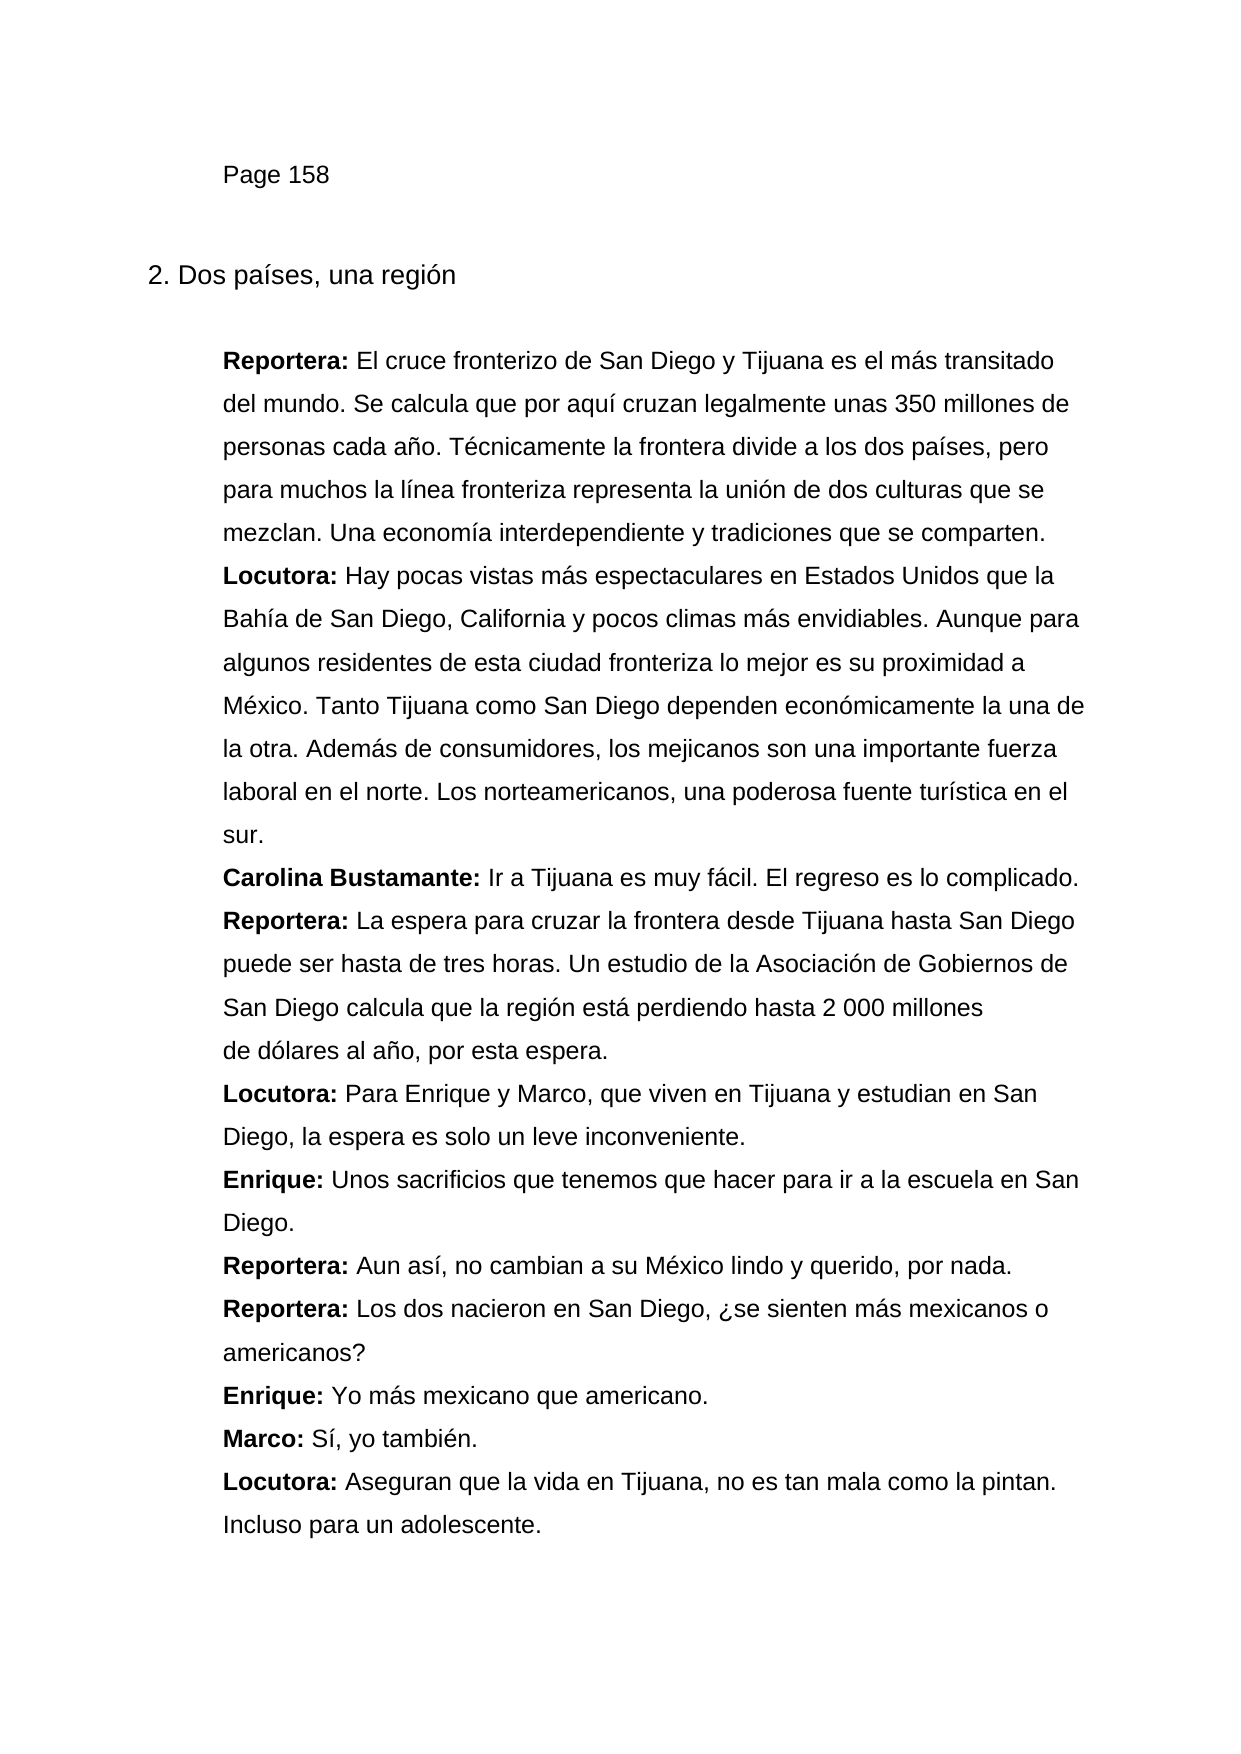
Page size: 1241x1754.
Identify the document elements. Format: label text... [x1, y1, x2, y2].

list Reportera: Los dos nacieron en San Diego, ¿se sienten más mexicanos o americanos? [223, 1294, 1093, 1366]
list Enrique: Yo más mexicano que americano. [223, 1381, 1093, 1409]
list Reportera: El cruce fronterizo de San Diego y Tijuana es el más transitado del mundo. Se calcula que por aquí cruzan legalmente unas 350 millones de personas cada año. Técnicamente la frontera divide a los dos países, pero [223, 346, 1093, 461]
list Locutora: Aseguran que la vida en Tijuana, no es tan mala como la pintan. Incluso para un adolescente. [223, 1467, 1093, 1539]
list de dólares al año, por esta espera. [223, 1036, 1093, 1064]
list Marco: Sí, yo también. [223, 1424, 1093, 1453]
list para muchos la línea fronteriza representa la unión de dos culturas que se mezclan. Una economía interdependiente y tradiciones que se comparten. [223, 475, 1093, 547]
list Enrique: Unos sacrificios que tenemos que hacer para ir a la escuela en San Diego. [223, 1165, 1093, 1237]
list Page 158 [223, 160, 1093, 189]
subtitle 2. Dos países, una región [148, 259, 1093, 290]
list Reportera: Aun así, no cambian a su México lindo y querido, por nada. [223, 1251, 1093, 1280]
list Reportera: La espera para cruzar la frontera desde Tijuana hasta San Diego puede ser hasta de tres horas. Un estudio de la Asociación de Gobiernos de San Diego calcula que la región está perdiendo hasta 2 000 millones [223, 906, 1093, 1021]
list Locutora: Hay pocas vistas más espectaculares en Estados Unidos que la Bahía de San Diego, California y pocos climas más envidiables. Aunque para algunos residentes de esta ciudad fronteriza lo mejor es su proximidad a México. Tanto Tijuana como San Diego dependen económicamente la una de la otra. Además de consumidores, los mejicanos son una importante fuerza [223, 561, 1093, 763]
list Locutora: Para Enrique y Marco, que viven en Tijuana y estudian en San Diego, la espera es solo un leve inconveniente. [223, 1079, 1093, 1151]
list Carolina Bustamante: Ir a Tijuana es muy fácil. El regreso es lo complicado. [223, 863, 1093, 892]
list laboral en el norte. Los norteamericanos, una poderosa fuente turística en el sur. [223, 777, 1093, 849]
